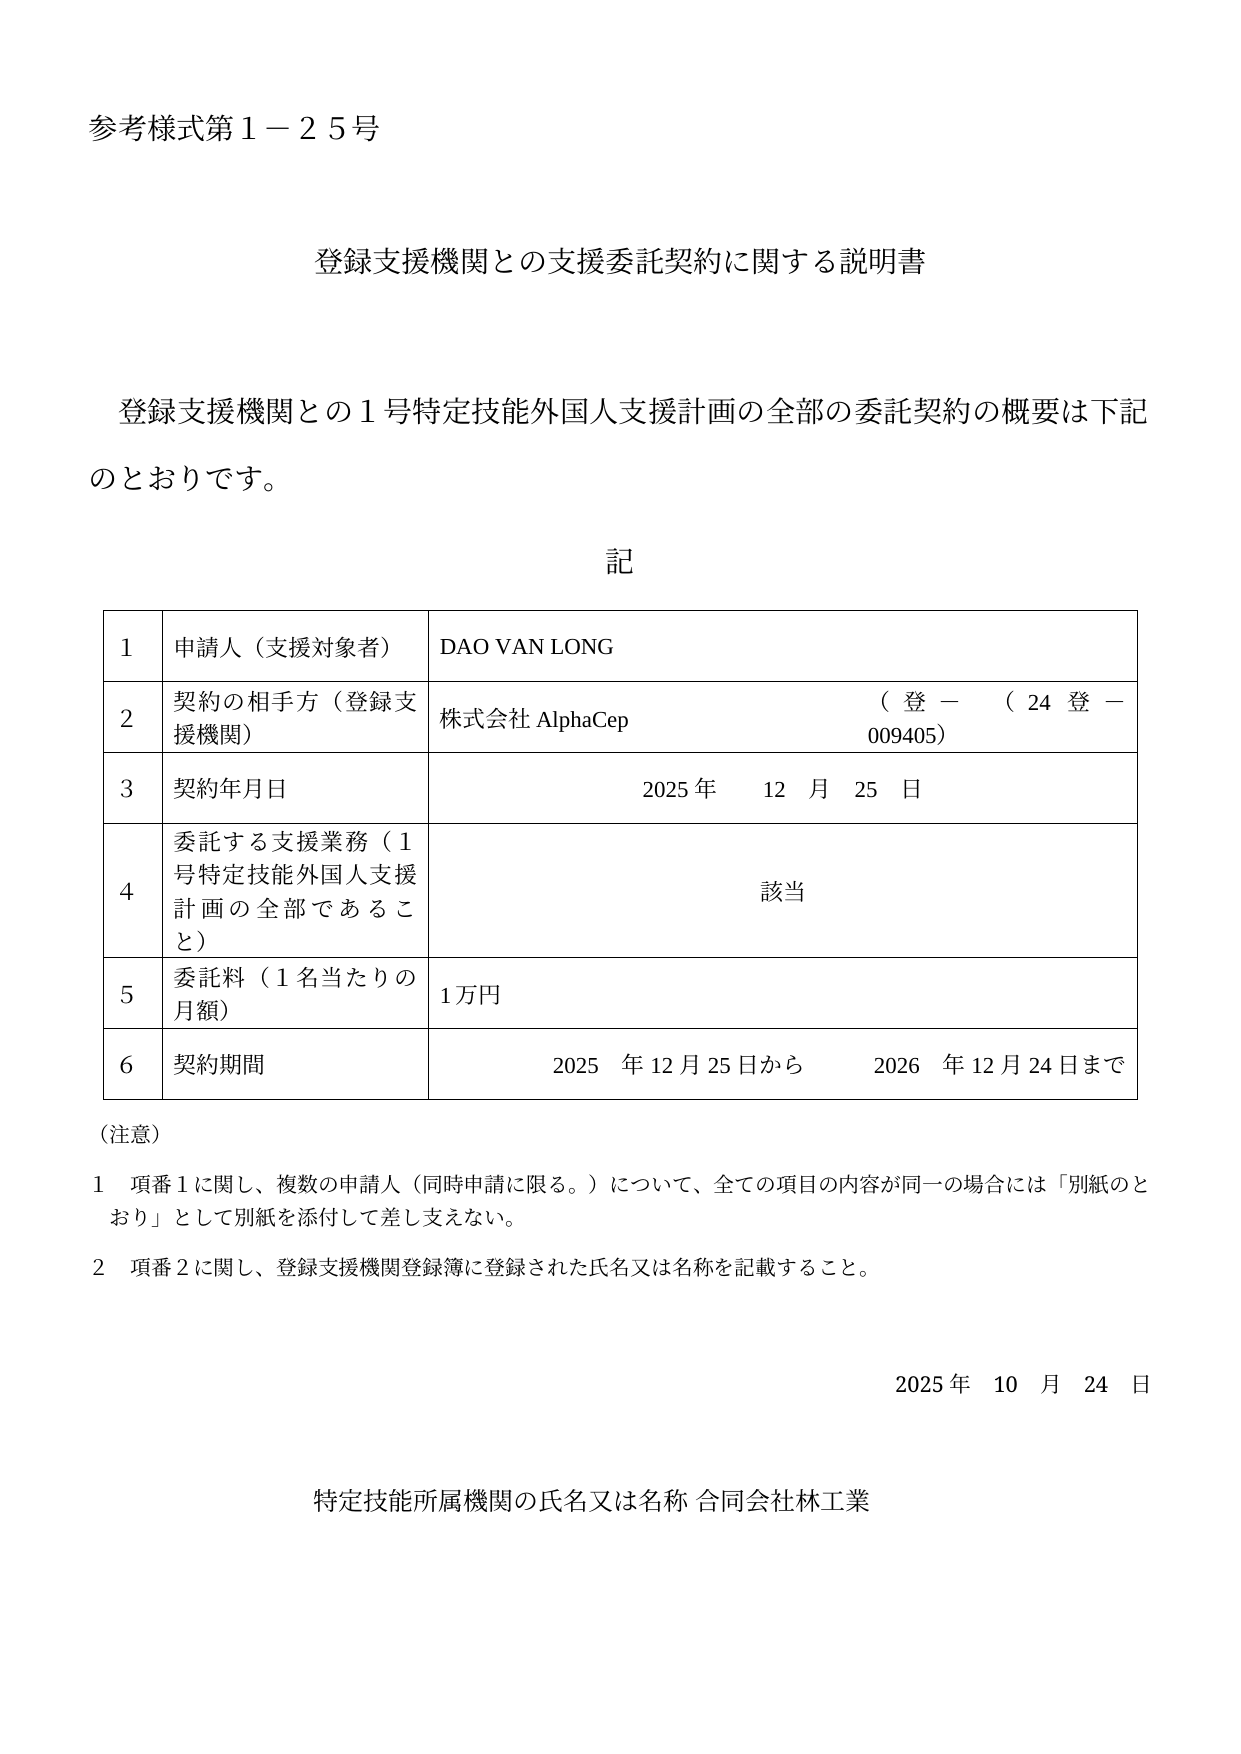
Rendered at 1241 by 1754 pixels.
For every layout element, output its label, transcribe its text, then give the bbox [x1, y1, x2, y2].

table_cell 契約の相手方（登録支援機関） [163, 682, 428, 752]
table_cell ６ [104, 1029, 162, 1099]
table_cell ２ [104, 682, 162, 752]
text 特定技能所属機関の氏名又は名称 合同会社林工業 [89, 1467, 1049, 1533]
table_cell 契約年月日 [163, 753, 428, 823]
table_cell 2025 年 12 月 25 日 [429, 753, 1137, 823]
text ２ 項番２に関し、登録支援機関登録簿に登録された氏名又は名称を記載すること。 [89, 1250, 1152, 1283]
text 参考様式第１－２５号 [89, 94, 1152, 160]
table_cell 1万円 [429, 958, 1137, 1028]
table_cell 該当 [429, 824, 1137, 957]
table_header 申請人（支援対象者） [163, 611, 428, 681]
text （注意） [89, 1117, 1152, 1150]
text 2025 年 10 月 24 日 [89, 1367, 1152, 1400]
text 登録支援機関との１号特定技能外国人支援計画の全部の委託契約の概要は下記のとおりです。 [89, 377, 1152, 510]
table_header DAO VAN LONG [429, 611, 1137, 681]
table_cell ３ [104, 753, 162, 823]
table_cell （登－ （24登－009405） [856, 682, 1137, 752]
table_cell ４ [104, 824, 162, 957]
table_cell 委託する支援業務（１号特定技能外国人支援計画の全部であること） [163, 824, 428, 957]
table_cell 委託料（１名当たりの月額） [163, 958, 428, 1028]
table_cell 2025 年 12 月 25 日から 2026 年 12 月 24 日まで [429, 1029, 1137, 1099]
table_cell 契約期間 [163, 1029, 428, 1099]
text 登録支援機関との支援委託契約に関する説明書 [89, 227, 1152, 294]
text １ 項番１に関し、複数の申請人（同時申請に限る。）について、全ての項目の内容が同一の場合には「別紙のとおり」として別紙を添付して差し支えない。 [89, 1167, 1152, 1233]
table_cell 株式会社AlphaCep [429, 682, 856, 752]
text 記 [89, 527, 1152, 594]
table_header １ [104, 611, 162, 681]
table_cell ５ [104, 958, 162, 1028]
